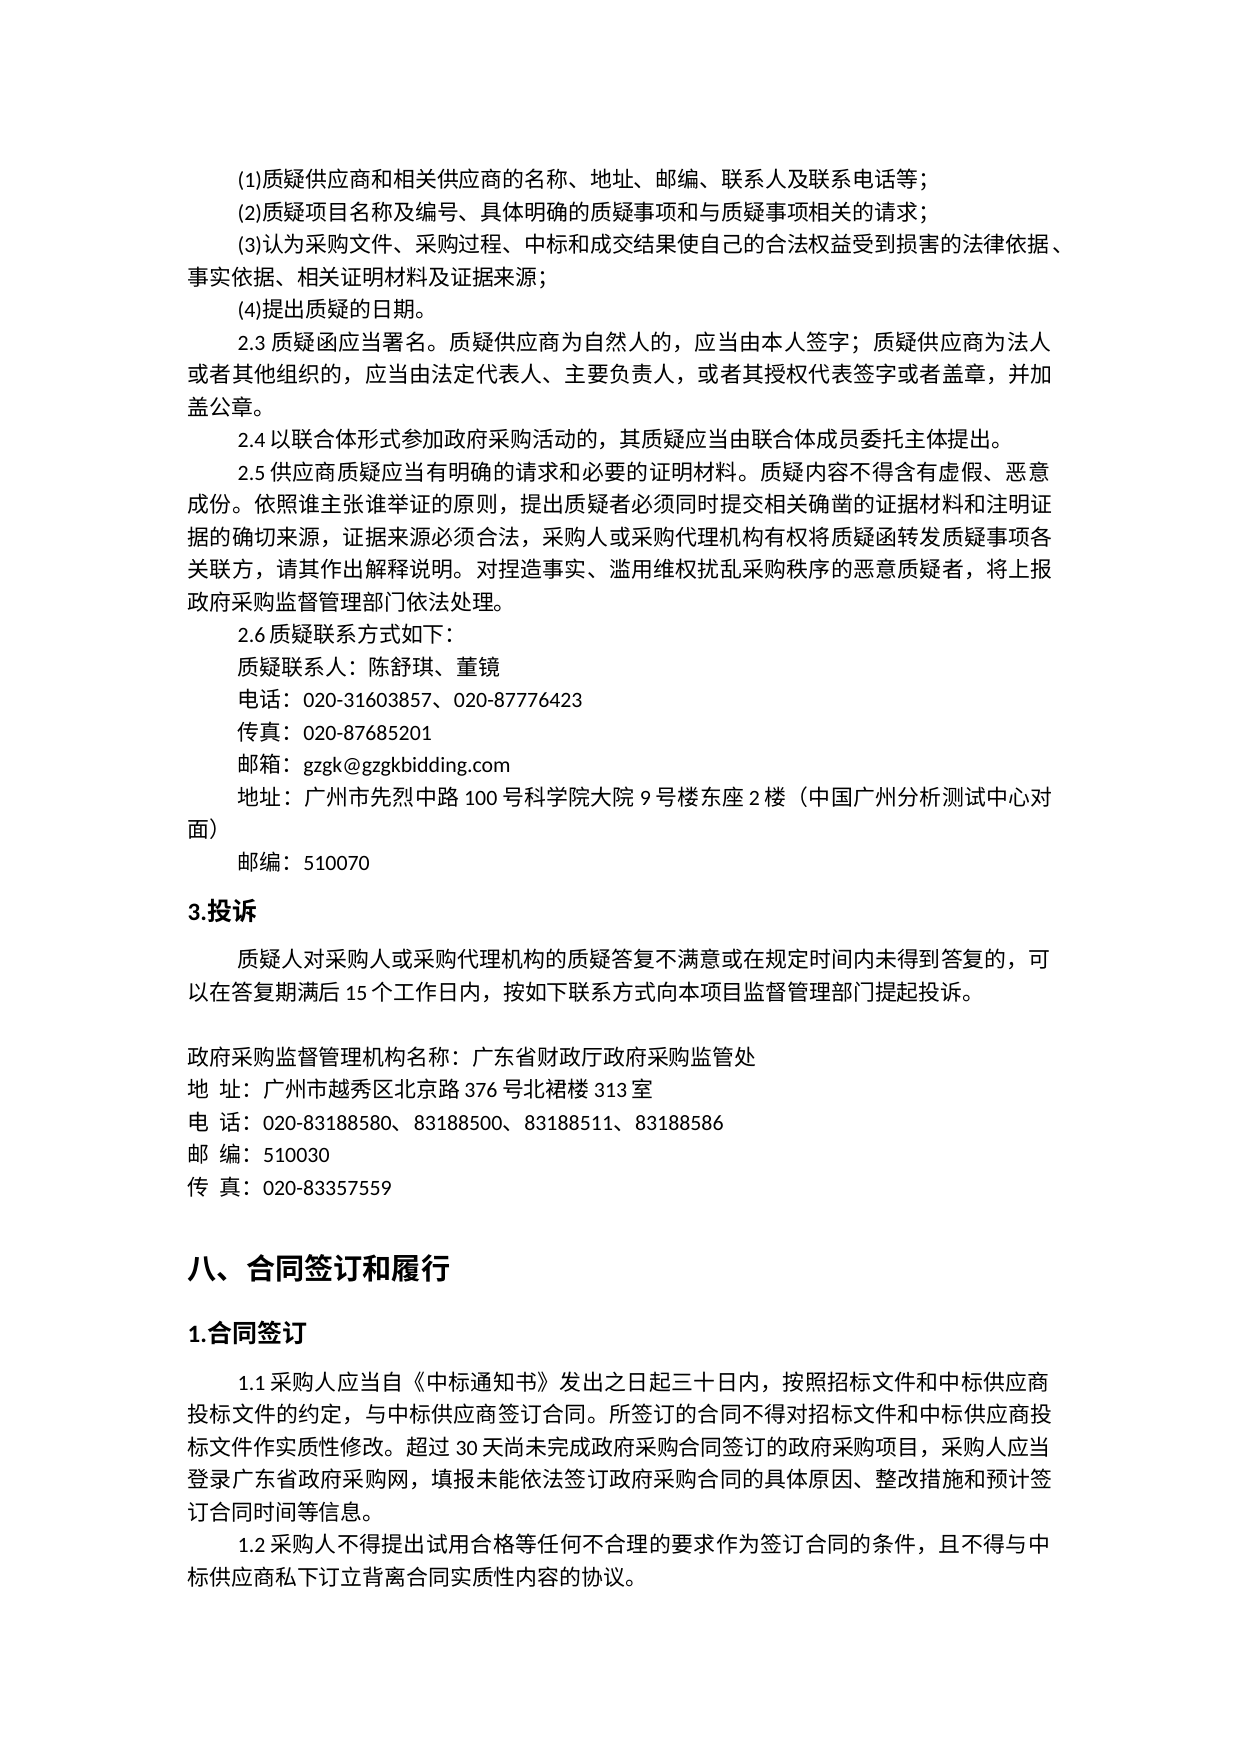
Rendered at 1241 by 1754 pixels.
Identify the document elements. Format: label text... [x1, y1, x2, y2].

text 地 址：广州市越秀区北京路376号北裙楼313室 [187, 1072, 1053, 1104]
text 地址：广州市先烈中路100号科学院大院9号楼东座2楼（中国广州分析测试中心对面） [187, 779, 1053, 844]
text 1.1采购人应当自《中标通知书》发出之日起三十日内，按照招标文件和中标供应商投标文件的约定，与中标供应商签订合同。所签订的合同不得对招标文件和中标供应商投标文件作实质性修改。超过30天尚未完成政府采购合同签订的政府采购项目，采购人应当登录广东省政府采购网，填报未能依法签订政府采购合同的具体原因、整改措施和预计签订合同时间等信息。 [187, 1364, 1053, 1527]
text 传真：020-87685201 [187, 714, 1053, 747]
text (2)质疑项目名称及编号、具体明确的质疑事项和与质疑事项相关的请求； [187, 194, 1053, 227]
text 八、合同签订和履行 [187, 1234, 1053, 1299]
text 1.合同签订 [187, 1299, 1053, 1364]
text 政府采购监督管理机构名称：广东省财政厅政府采购监管处 [187, 1039, 1053, 1072]
text 2.6质疑联系方式如下： [187, 617, 1053, 649]
text 2.3 质疑函应当署名。质疑供应商为自然人的，应当由本人签字；质疑供应商为法人或者其他组织的，应当由法定代表人、主要负责人，或者其授权代表签字或者盖章，并加盖公章。 [187, 324, 1053, 422]
text 邮箱：gzgk@gzgkbidding.com [187, 747, 1053, 779]
text (1)质疑供应商和相关供应商的名称、地址、邮编、联系人及联系电话等； [187, 162, 1053, 194]
text 1.2采购人不得提出试用合格等任何不合理的要求作为签订合同的条件，且不得与中标供应商私下订立背离合同实质性内容的协议。 [187, 1527, 1053, 1592]
text 2.4以联合体形式参加政府采购活动的，其质疑应当由联合体成员委托主体提出。 [187, 422, 1053, 454]
text 电 话：020-83188580、83188500、83188511、83188586 [187, 1104, 1053, 1137]
text (4)提出质疑的日期。 [187, 292, 1053, 324]
text 质疑人对采购人或采购代理机构的质疑答复不满意或在规定时间内未得到答复的，可以在答复期满后15个工作日内，按如下联系方式向本项目监督管理部门提起投诉。 [187, 942, 1053, 1007]
text 2.5供应商质疑应当有明确的请求和必要的证明材料。质疑内容不得含有虚假、恶意成份。依照谁主张谁举证的原则，提出质疑者必须同时提交相关确凿的证据材料和注明证据的确切来源，证据来源必须合法，采购人或采购代理机构有权将质疑函转发质疑事项各关联方，请其作出解释说明。对捏造事实、滥用维权扰乱采购秩序的恶意质疑者，将上报政府采购监督管理部门依法处理。 [187, 454, 1053, 617]
text (3)认为采购文件、采购过程、中标和成交结果使自己的合法权益受到损害的法律依据、事实依据、相关证明材料及证据来源； [187, 227, 1053, 292]
text 质疑联系人：陈舒琪、董镜 [187, 649, 1053, 682]
text 传 真：020-83357559 [187, 1169, 1053, 1202]
text 邮 编：510030 [187, 1137, 1053, 1169]
text 邮编：510070 [187, 844, 1053, 877]
text 3.投诉 [187, 877, 1053, 942]
text 电话：020-31603857、020-87776423 [187, 682, 1053, 714]
